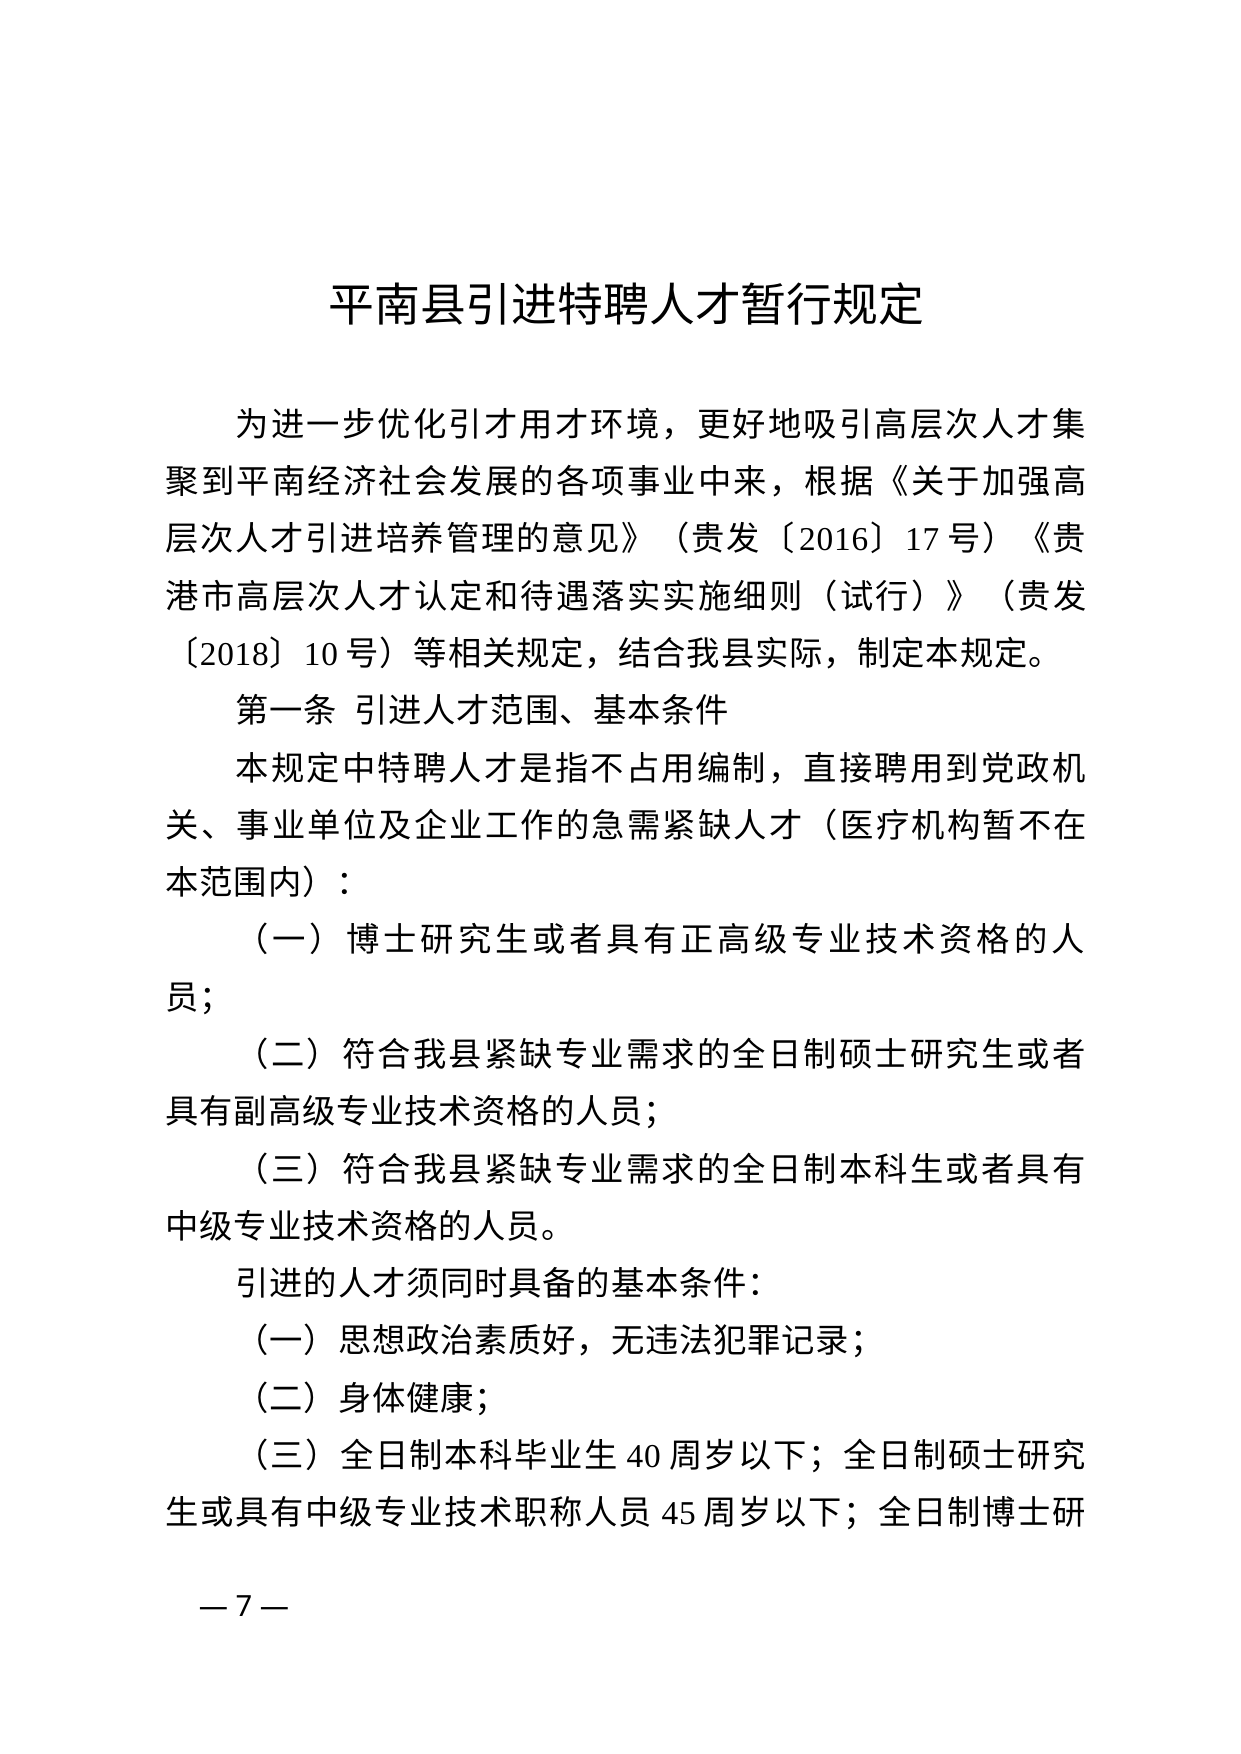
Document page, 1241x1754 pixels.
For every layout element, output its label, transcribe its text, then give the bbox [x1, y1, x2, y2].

text 为进一步优化引才用才环境，更好地吸引高层次人才集聚到平南经济社会发展的各项事业中来，根据《关于加强高层次人才引进培养管理的意见》（贵发〔2016〕17号）《贵港市高层次人才认定和待遇落实实施细则（试行）》（贵发〔2018〕10号）等相关规定，结合我县实际，制定本规定。 [165, 390, 1087, 677]
text （二）身体健康； [165, 1364, 1087, 1422]
text （二）符合我县紧缺专业需求的全日制硕士研究生或者具有副高级专业技术资格的人员； [165, 1021, 1087, 1135]
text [165, 1422, 1087, 1536]
text （一）博士研究生或者具有正高级专业技术资格的人员； [165, 906, 1087, 1021]
text 平南县引进特聘人才暂行规定 [165, 276, 1087, 333]
text （三）符合我县紧缺专业需求的全日制本科生或者具有中级专业技术资格的人员。 [165, 1135, 1087, 1250]
text 本规定中特聘人才是指不占用编制，直接聘用到党政机关、事业单位及企业工作的急需紧缺人才（医疗机构暂不在本范围内）： [165, 734, 1087, 906]
text （一）思想政治素质好，无违法犯罪记录； [165, 1307, 1087, 1364]
text 引进的人才须同时具备的基本条件： [165, 1250, 1087, 1307]
text 第一条 引进人才范围、基本条件 [165, 677, 1087, 734]
